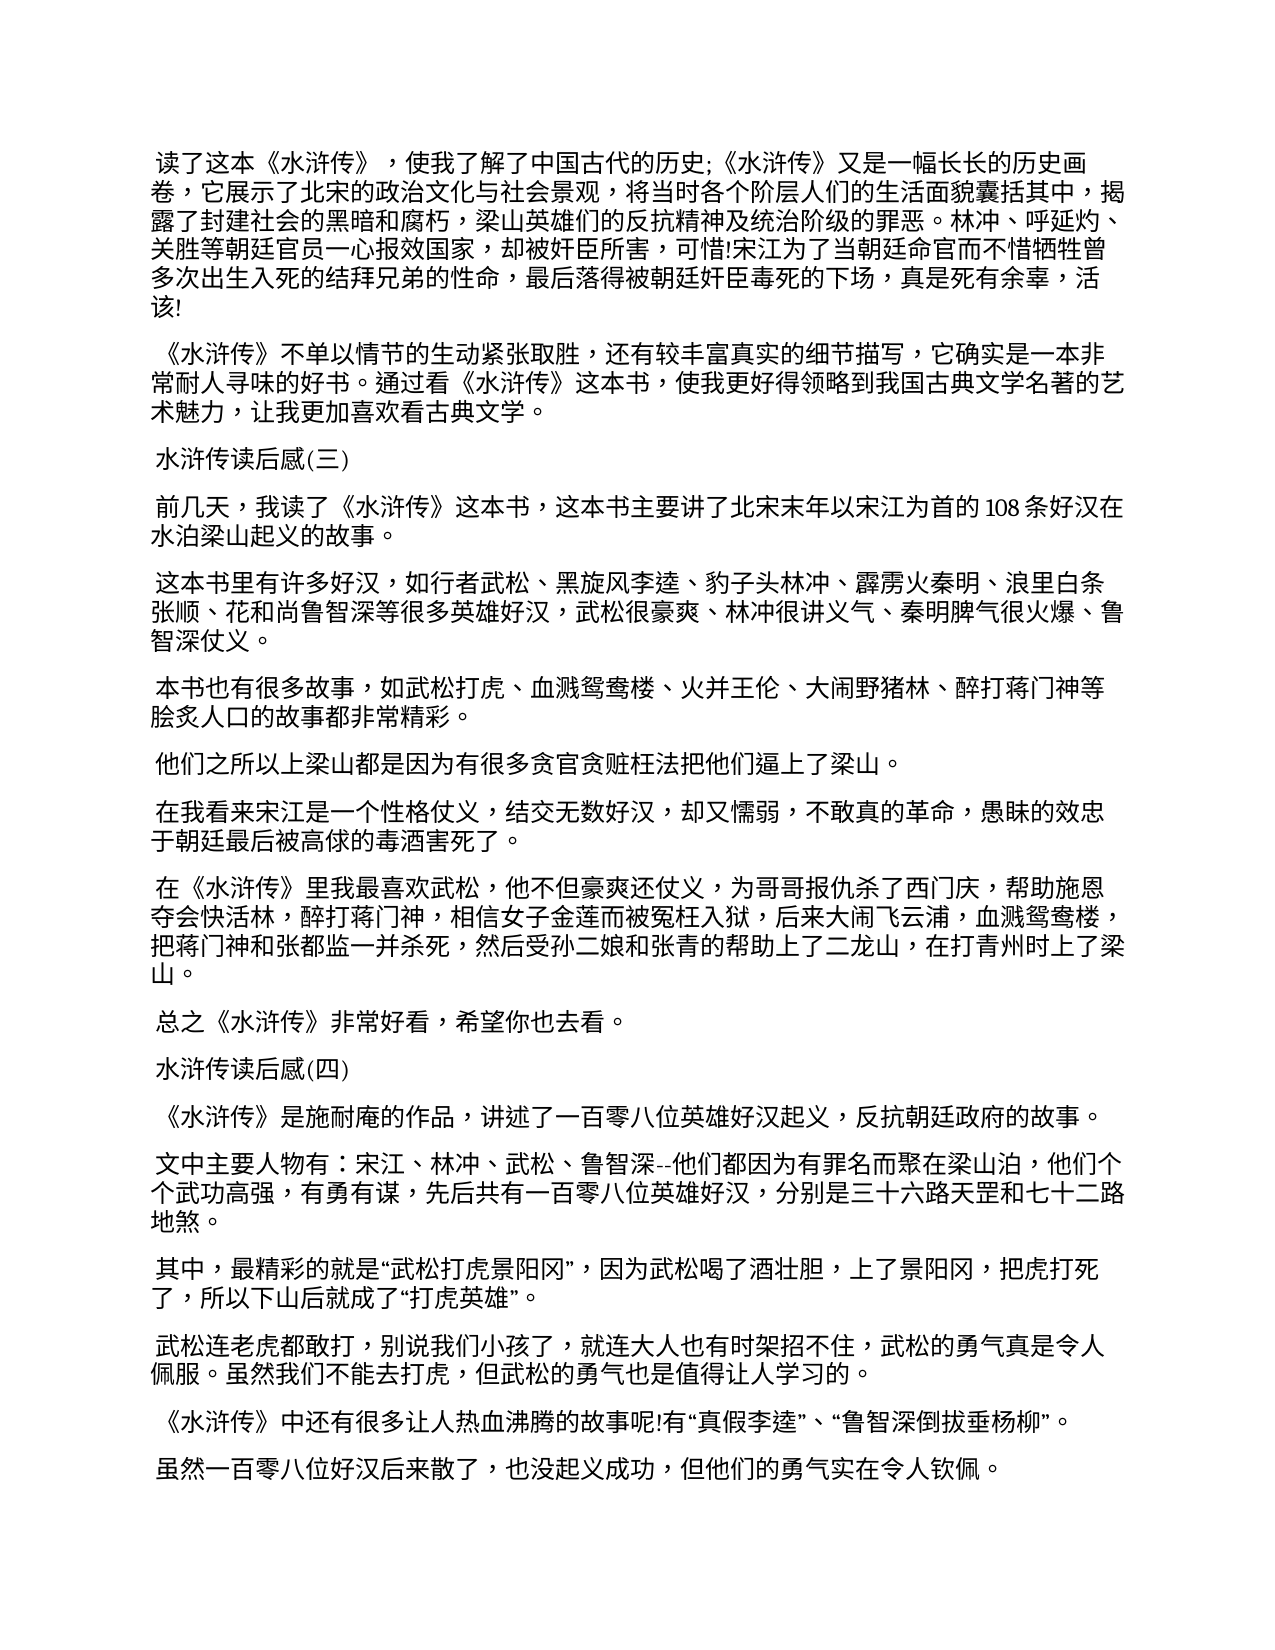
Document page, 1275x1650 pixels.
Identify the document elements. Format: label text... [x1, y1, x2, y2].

text 虽然一百零八位好汉后来散了，也没起义成功，但他们的勇气实在令人钦佩。 [150, 1456, 1125, 1485]
text 本书也有很多故事，如武松打虎、血溅鸳鸯楼、火并王伦、大闹野猪林、醉打蒋门神等脍炙人口的故事都非常精彩。 [150, 675, 1125, 732]
text 水浒传读后感(三) [150, 446, 1125, 475]
text 文中主要人物有：宋江、林冲、武松、鲁智深--他们都因为有罪名而聚在梁山泊，他们个个武功高强，有勇有谋，先后共有一百零八位英雄好汉，分别是三十六路天罡和七十二路地煞。 [150, 1151, 1125, 1237]
text 在《水浒传》里我最喜欢武松，他不但豪爽还仗义，为哥哥报仇杀了西门庆，帮助施恩夺会快活林，醉打蒋门神，相信女子金莲而被冤枉入狱，后来大闹飞云浦，血溅鸳鸯楼，把蒋门神和张都监一并杀死，然后受孙二娘和张青的帮助上了二龙山，在打青州时上了梁山。 [150, 875, 1125, 990]
text 前几天，我读了《水浒传》这本书，这本书主要讲了北宋末年以宋江为首的108条好汉在水泊梁山起义的故事。 [150, 494, 1125, 551]
text 这本书里有许多好汉，如行者武松、黑旋风李逵、豹子头林冲、霹雳火秦明、浪里白条张顺、花和尚鲁智深等很多英雄好汉，武松很豪爽、林冲很讲义气、秦明脾气很火爆、鲁智深仗义。 [150, 570, 1125, 656]
text 总之《水浒传》非常好看，希望你也去看。 [150, 1009, 1125, 1037]
text 他们之所以上梁山都是因为有很多贪官贪赃枉法把他们逼上了梁山。 [150, 751, 1125, 780]
text 武松连老虎都敢打，别说我们小孩了，就连大人也有时架招不住，武松的勇气真是令人佩服。虽然我们不能去打虎，但武松的勇气也是值得让人学习的。 [150, 1332, 1125, 1390]
text 读了这本《水浒传》，使我了解了中国古代的历史;《水浒传》又是一幅长长的历史画卷，它展示了北宋的政治文化与社会景观，将当时各个阶层人们的生活面貌囊括其中，揭露了封建社会的黑暗和腐朽，梁山英雄们的反抗精神及统治阶级的罪恶。林冲、呼延灼、关胜等朝廷官员一心报效国家，却被奸臣所害，可惜!宋江为了当朝廷命官而不惜牺牲曾多次出生入死的结拜兄弟的性命，最后落得被朝廷奸臣毒死的下场，真是死有余辜，活该! [150, 150, 1125, 322]
text 在我看来宋江是一个性格仗义，结交无数好汉，却又懦弱，不敢真的革命，愚眛的效忠于朝廷最后被高俅的毒酒害死了。 [150, 799, 1125, 856]
text 其中，最精彩的就是“武松打虎景阳冈”，因为武松喝了酒壮胆，上了景阳冈，把虎打死了，所以下山后就成了“打虎英雄”。 [150, 1256, 1125, 1314]
text 水浒传读后感(四) [150, 1056, 1125, 1085]
text 《水浒传》中还有很多让人热血沸腾的故事呢!有“真假李逵”、“鲁智深倒拔垂杨柳”。 [150, 1409, 1125, 1437]
text 《水浒传》是施耐庵的作品，讲述了一百零八位英雄好汉起义，反抗朝廷政府的故事。 [150, 1104, 1125, 1132]
text 《水浒传》不单以情节的生动紧张取胜，还有较丰富真实的细节描写，它确实是一本非常耐人寻味的好书。通过看《水浒传》这本书，使我更好得领略到我国古典文学名著的艺术魅力，让我更加喜欢看古典文学。 [150, 341, 1125, 427]
